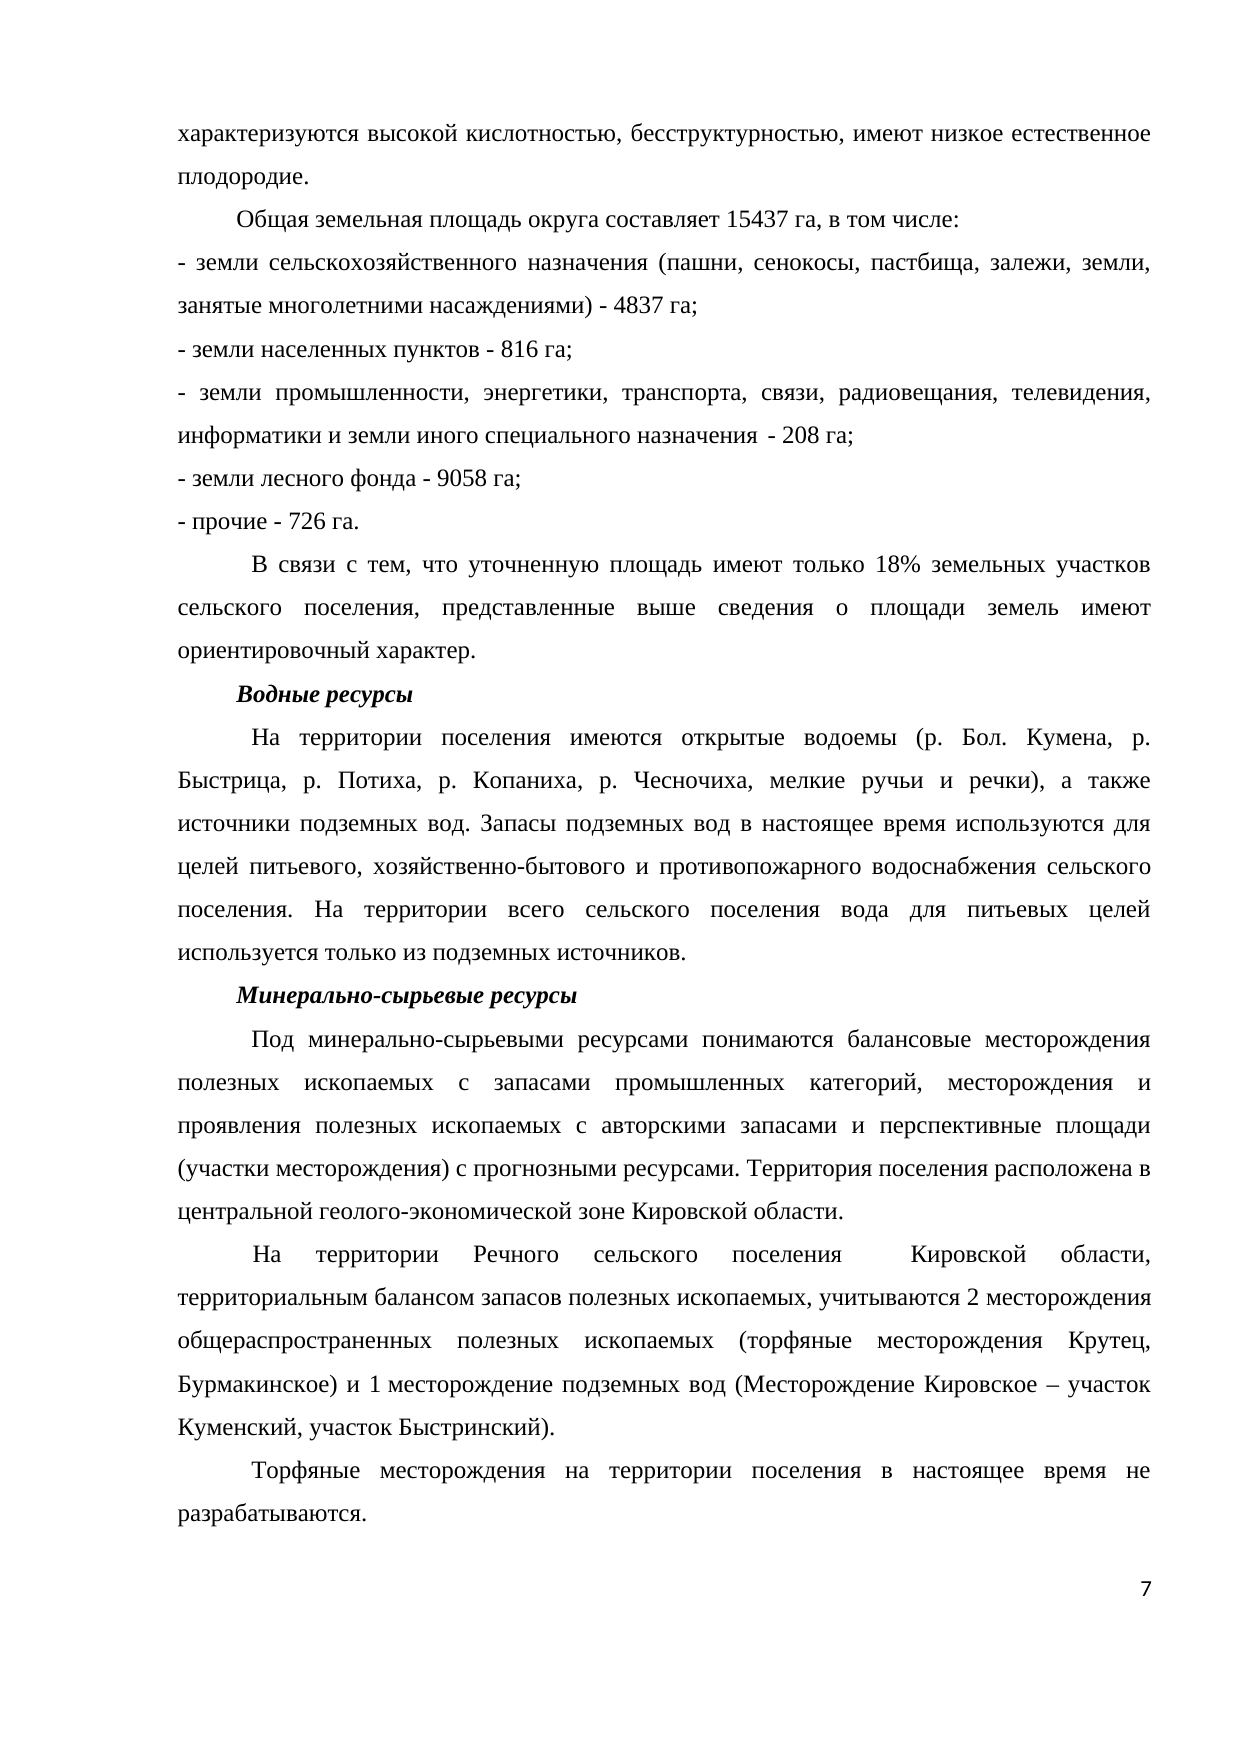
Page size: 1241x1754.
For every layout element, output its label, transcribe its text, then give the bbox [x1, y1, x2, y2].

text Минерально-сырьевые ресурсы [177, 981, 1152, 1009]
text - земли лесного фонда - 9058 га; [177, 463, 1152, 492]
text - земли промышленности, энергетики, транспорта, связи, радиовещания, телевидения, информатики и земли иного специального назначения - 208 га; [177, 377, 1152, 449]
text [177, 147, 1152, 190]
text - земли сельскохозяйственного назначения (пашни, сенокосы, пастбища, залежи, земли, занятые многолетними насаждениями) - 4837 га; [177, 247, 1152, 319]
text Водные ресурсы [177, 679, 1152, 707]
text Под минерально-сырьевыми ресурсами понимаются балансовые месторождения полезных ископаемых с запасами промышленных категорий, месторождения и проявления полезных ископаемых с авторскими запасами и перспективные площади (участки месторождения) с прогнозными ресурсами. Территория поселения расположена в центральной геолого-экономической зоне Кировской области. [177, 1024, 1152, 1225]
text На территории Речного сельского поселения Кировской области, территориальным балансом запасов полезных ископаемых, учитываются 2 месторождения общераспространенных полезных ископаемых (торфяные месторождения Крутец, Бурмакинское) и 1 месторождение подземных вод (Месторождение Кировское – участок Куменский, участок Быстринский). [177, 1239, 1152, 1441]
text - земли населенных пунктов - 816 га; [177, 334, 1152, 362]
text Торфяные месторождения на территории поселения в настоящее время не разрабатываются. [177, 1455, 1152, 1527]
text В связи с тем, что уточненную площадь имеют только 18% земельных участков сельского поселения, представленные выше сведения о площади земель имеют ориентировочный характер. [177, 549, 1152, 664]
text Общая земельная площадь округа составляет 15437 га, в том числе: [177, 204, 1152, 233]
text - прочие - 726 га. [177, 506, 1152, 535]
text На территории поселения имеются открытые водоемы (р. Бол. Кумена, р. Быстрица, р. Потиха, р. Копаниха, р. Чесночиха, мелкие ручьи и речки), а также источники подземных вод. Запасы подземных вод в настоящее время используются для целей питьевого, хозяйственно-бытового и противопожарного водоснабжения сельского поселения. На территории всего сельского поселения вода для питьевых целей используется только из подземных источников. [177, 722, 1152, 966]
